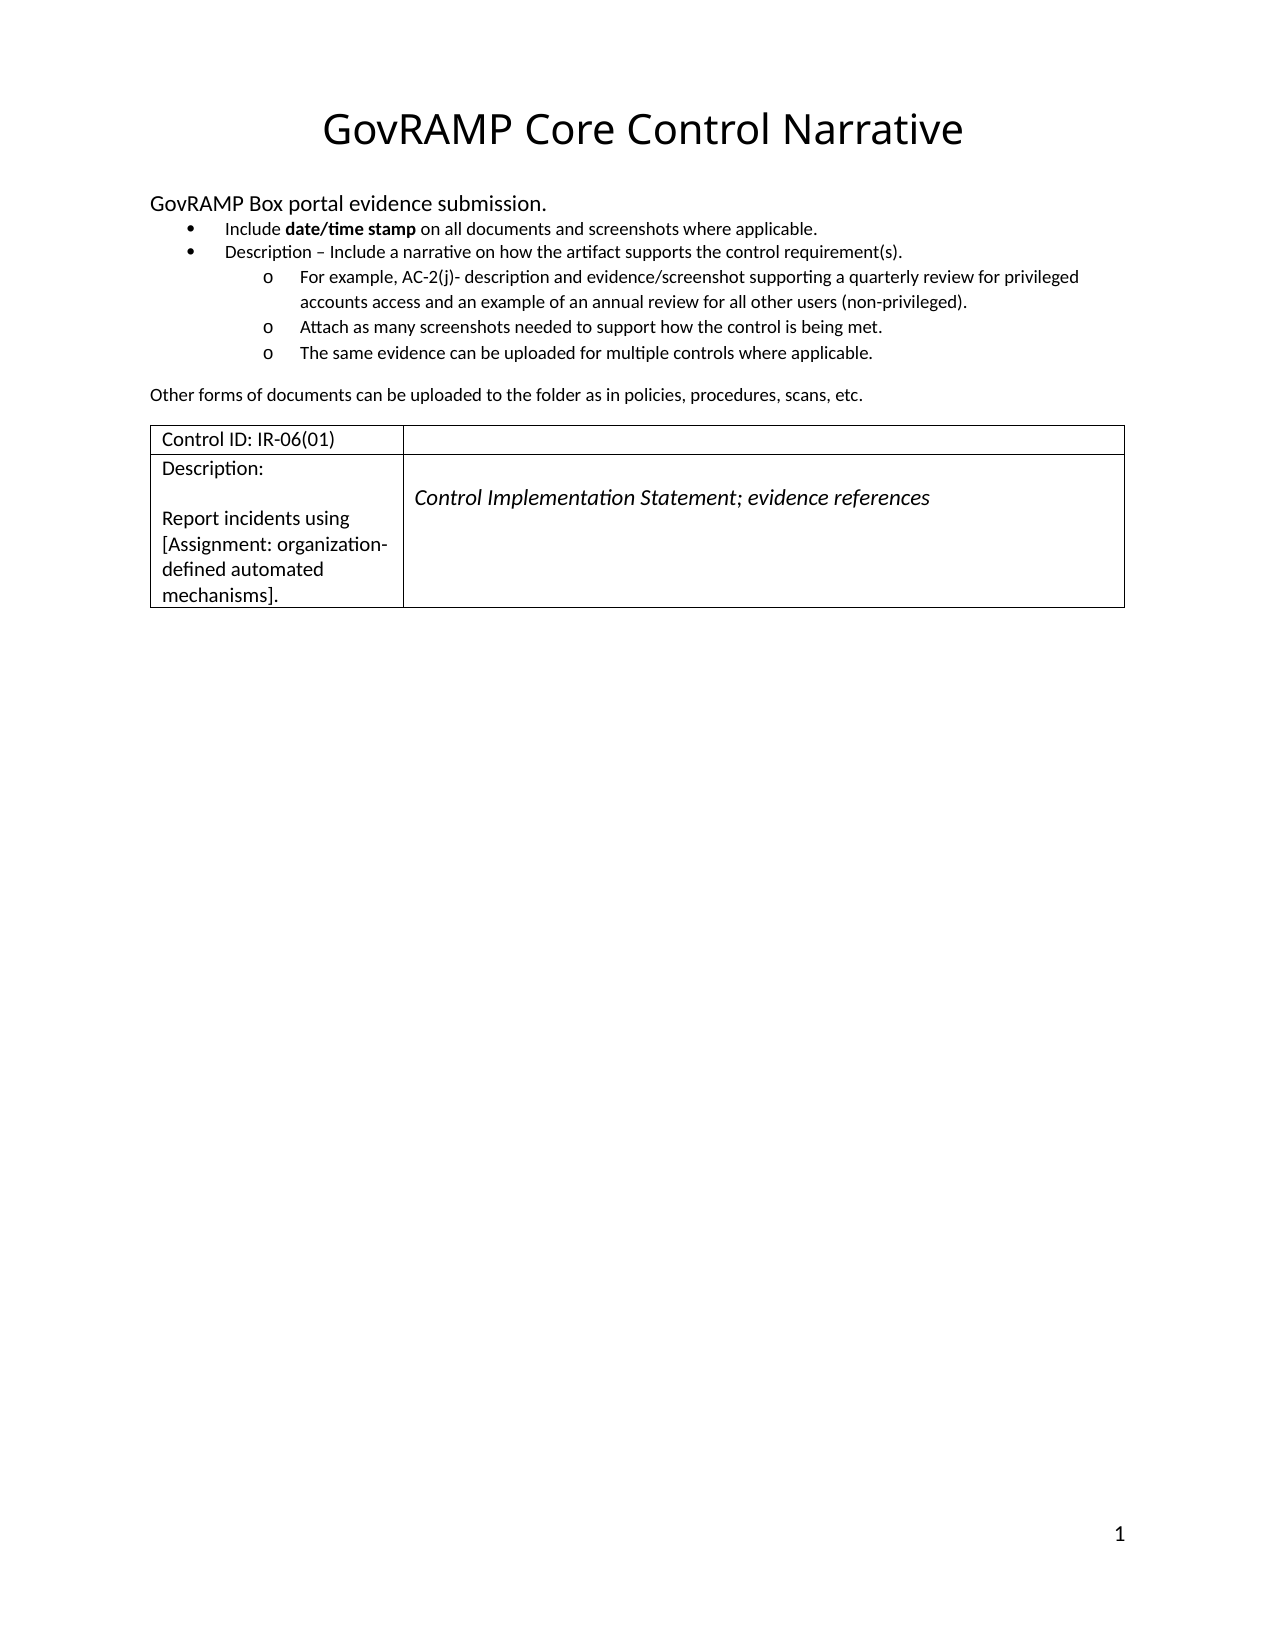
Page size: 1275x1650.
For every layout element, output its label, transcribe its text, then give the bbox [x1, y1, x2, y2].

text Other forms of documents can be uploaded to the folder as in policies, procedures, scans, etc. [150, 383, 1125, 406]
list Description – Include a narrative on how the artifact supports the control requirement(s). [187, 240, 1125, 263]
table_cell Description: Report incidents using [Assignment: organization-defined automated mechanisms]. [151, 455, 403, 607]
list Attach as many screenshots needed to support how the control is being met. [262, 315, 1125, 339]
table_header [404, 426, 1124, 454]
list For example, AC-2(j)- description and evidence/screenshot supporting a quarterly review for privileged accounts access and an example of an annual review for all other users (non-privileged). [262, 265, 1125, 313]
table_header Control ID: IR-06(01) [151, 426, 403, 454]
table_cell Control Implementation Statement; evidence references [404, 455, 1124, 607]
list The same evidence can be uploaded for multiple controls where applicable. [262, 341, 1125, 365]
list Include date/time stamp on all documents and screenshots where applicable. [187, 217, 1125, 240]
text GovRAMP Box portal evidence submission. [150, 189, 1125, 217]
